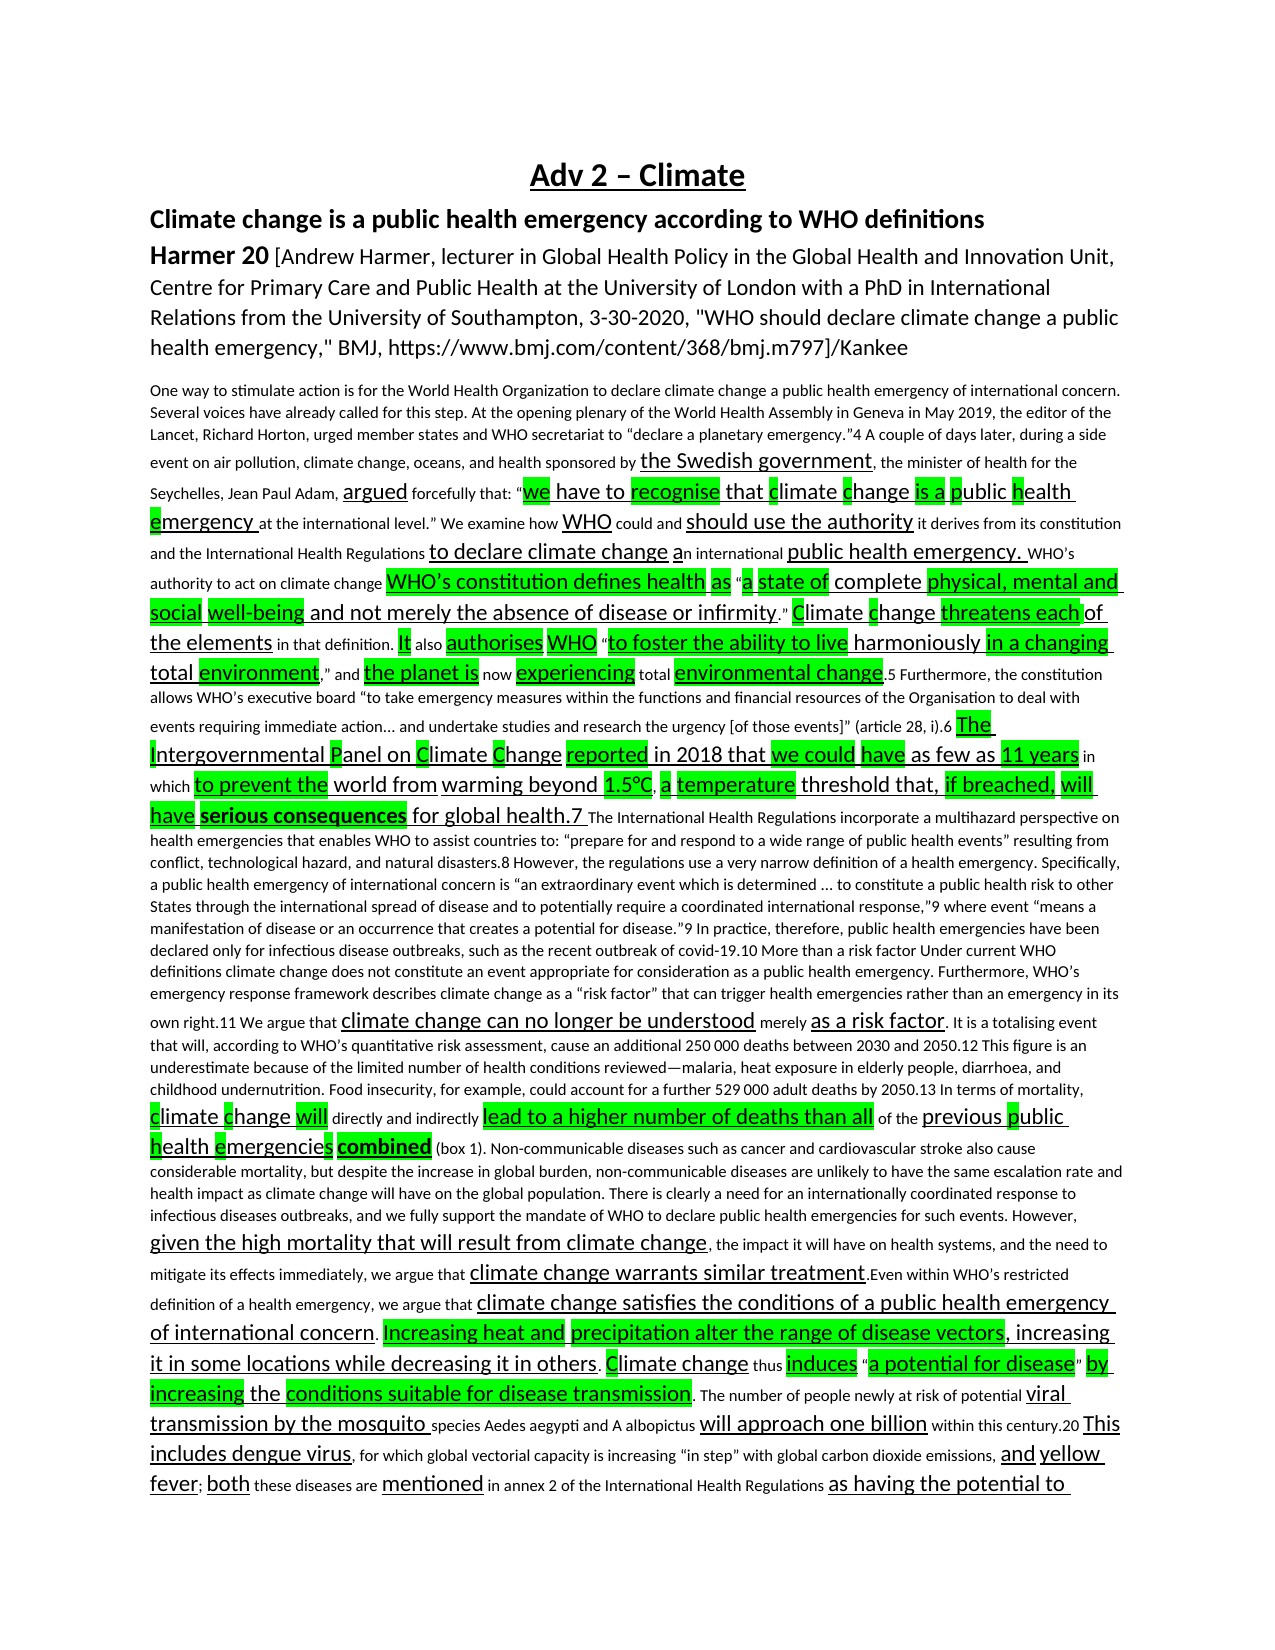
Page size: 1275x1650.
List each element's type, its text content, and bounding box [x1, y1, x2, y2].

subtitle Climate change is a public health emergency according to WHO definitions [150, 202, 1125, 235]
subtitle Adv 2 – Climate [150, 154, 1125, 195]
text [150, 380, 1125, 1498]
text Harmer 20 [Andrew Harmer, lecturer in Global Health Policy in the Global Health and Innovation Unit, Centre for Primary Care and Public Health at the University of London with a PhD in International Relations from the University of Southampton, 3-30-2020, "WHO should declare climate change a public health emergency," BMJ, https://www.bmj.com/content/368/bmj.m797]/Kankee [150, 238, 1125, 362]
